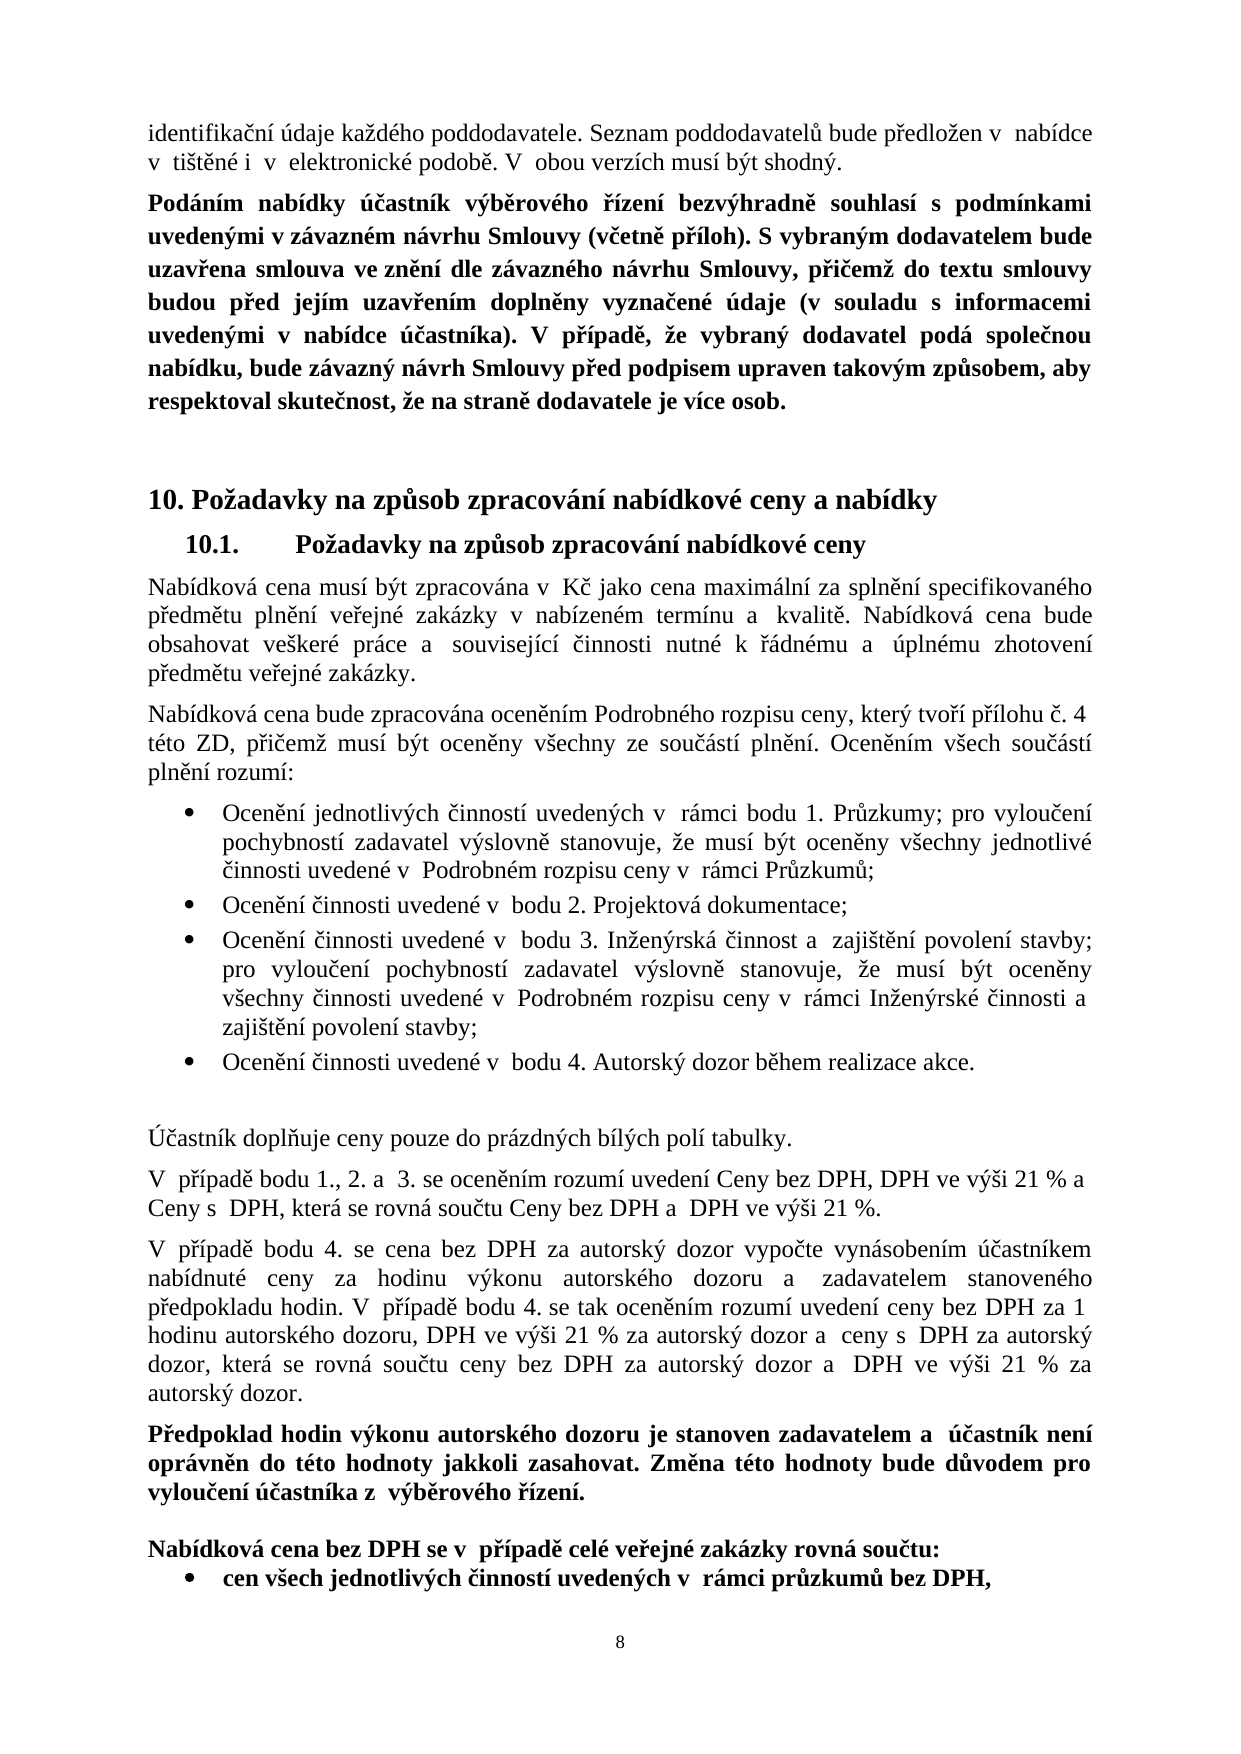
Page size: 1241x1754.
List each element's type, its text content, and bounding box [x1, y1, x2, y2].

text V případě bodu 4. se cena bez DPH za autorský dozor vypočte vynásobením účastníkem nabídnuté ceny za hodinu výkonu autorského dozoru a zadavatelem stanoveného předpokladu hodin. V případě bodu 4. se tak oceněním rozumí uvedení ceny bez DPH za 1 hodinu autorského dozoru, DPH ve výši 21 % za autorský dozor a ceny s DPH za autorský dozor, která se rovná součtu ceny bez DPH za autorský dozor a DPH ve výši 21 % za autorský dozor. [148, 1234, 1093, 1407]
text Nabídková cena bude zpracována oceněním Podrobného rozpisu ceny, který tvoří přílohu č. 4 této ZD, přičemž musí být oceněny všechny ze součástí plnění. Oceněním všech součástí plnění rozumí: [148, 699, 1093, 785]
list Ocenění činnosti uvedené v bodu 4. Autorský dozor během realizace akce. [185, 1047, 1093, 1075]
text V případě bodu 1., 2. a 3. se oceněním rozumí uvedení Ceny bez DPH, DPH ve výši 21 % a Ceny s DPH, která se rovná součtu Ceny bez DPH a DPH ve výši 21 %. [148, 1164, 1093, 1222]
list Ocenění činnosti uvedené v bodu 3. Inženýrská činnost a zajištění povolení stavby; pro vyloučení pochybností zadavatel výslovně stanovuje, že musí být oceněny všechny činnosti uvedené v Podrobném rozpisu ceny v rámci Inženýrské činnosti a zajištění povolení stavby; [185, 925, 1093, 1040]
list Požadavky na způsob zpracování nabídkové ceny [185, 528, 1093, 559]
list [148, 118, 1093, 176]
list cen všech jednotlivých činností uvedených v rámci průzkumů bez DPH, [185, 1563, 1093, 1592]
text Předpoklad hodin výkonu autorského dozoru je stanoven zadavatelem a účastník není oprávněn do této hodnoty jakkoli zasahovat. Změna této hodnoty bude důvodem pro vyloučení účastníka z výběrového řízení. [148, 1419, 1093, 1505]
list Ocenění činnosti uvedené v bodu 2. Projektová dokumentace; [185, 890, 1093, 919]
text Podáním nabídky účastník výběrového řízení bezvýhradně souhlasí s podmínkami uvedenými v závazném návrhu Smlouvy (včetně příloh). S vybraným dodavatelem bude uzavřena smlouva ve znění dle závazného návrhu Smlouvy, přičemž do textu smlouvy budou před jejím uzavřením doplněny vyznačené údaje (v souladu s informacemi uvedenými v nabídce účastníka). V případě, že vybraný dodavatel podá společnou nabídku, bude závazný návrh Smlouvy před podpisem upraven takovým způsobem, aby respektoval skutečnost, že na straně dodavatele je více osob. [148, 188, 1093, 415]
list Požadavky na způsob zpracování nabídkové ceny a nabídky [148, 482, 1093, 515]
list Ocenění jednotlivých činností uvedených v rámci bodu 1. Průzkumy; pro vyloučení pochybností zadavatel výslovně stanovuje, že musí být oceněny všechny jednotlivé činnosti uvedené v Podrobném rozpisu ceny v rámci Průzkumů; [185, 798, 1093, 884]
text Nabídková cena musí být zpracována v Kč jako cena maximální za splnění specifikovaného předmětu plnění veřejné zakázky v nabízeném termínu a kvalitě. Nabídková cena bude obsahovat veškeré práce a související činnosti nutné k řádnému a úplnému zhotovení předmětu veřejné zakázky. [148, 572, 1093, 687]
text Účastník doplňuje ceny pouze do prázdných bílých polí tabulky. [148, 1123, 1093, 1152]
text Nabídková cena bez DPH se v případě celé veřejné zakázky rovná součtu: [148, 1534, 1093, 1563]
